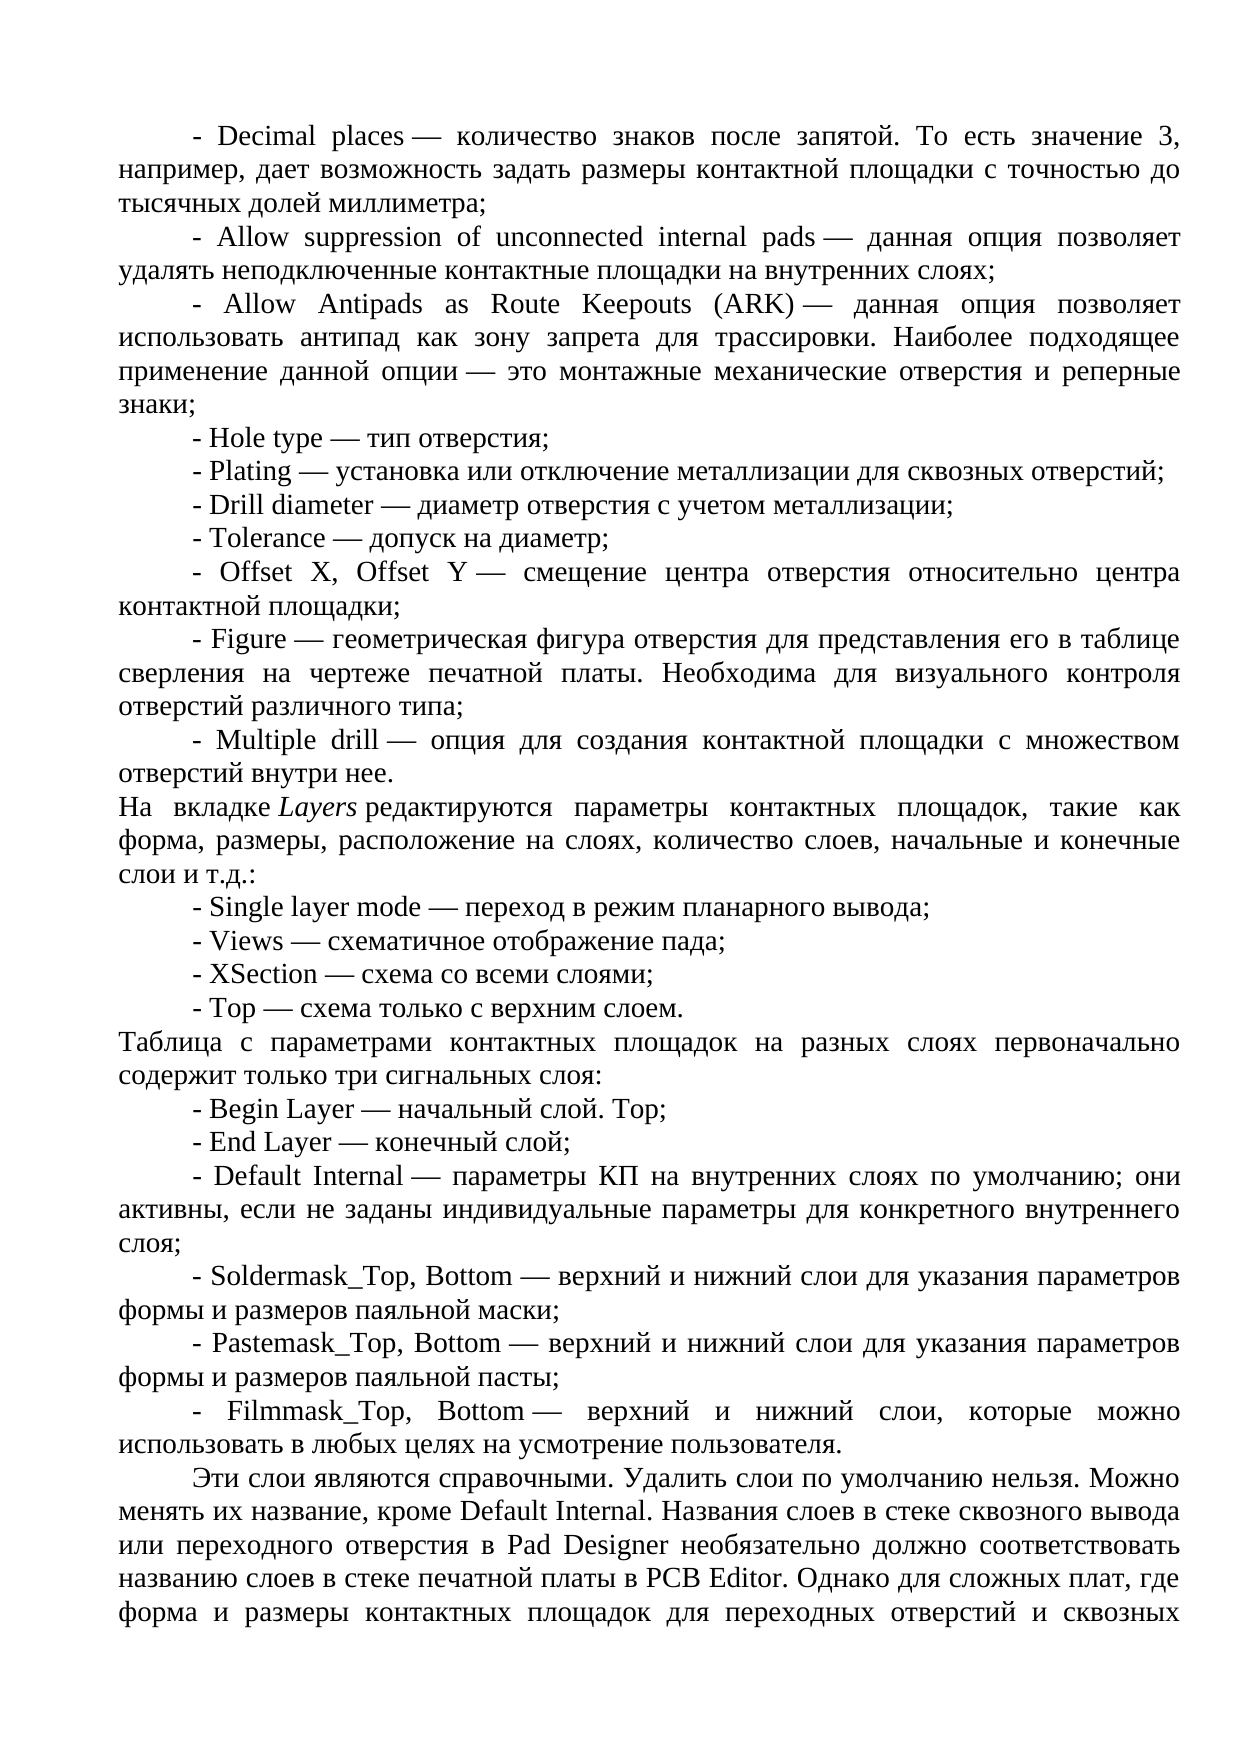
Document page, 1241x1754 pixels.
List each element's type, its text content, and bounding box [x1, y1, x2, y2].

text - Single layer mode — переход в режим планарного вывода; [192, 889, 1181, 923]
text - Drill diameter — диаметр отверстия с учетом металлизации; [192, 487, 1181, 521]
text Таблица с параметрами контактных площадок на разных слоях первоначально содержит только три сигнальных слоя: [118, 1024, 1181, 1091]
text - XSection — схема со всеми слоями; [192, 957, 1181, 990]
text - Filmmask_Top, Bottom — верхний и нижний слои, которые можно использовать в любых целях на усмотрение пользователя. [118, 1393, 1181, 1460]
text - Begin Layer — начальный слой. Top; [192, 1091, 1181, 1124]
text - Allow suppression of unconnected internal pads — данная опция позволяет удалять неподключенные контактные площадки на внутренних слоях; [118, 219, 1181, 286]
text - Hole type — тип отверстия; [118, 420, 1181, 453]
text - Offset X, Offset Y — смещение центра отверстия относительно центра контактной площадки; [118, 554, 1181, 621]
text - Plating — установка или отключение металлизации для сквозных отверстий; [118, 453, 1181, 487]
text - Top — схема только с верхним слоем. [192, 990, 1181, 1024]
text - Allow Antipads as Route Keepouts (ARK) — данная опция позволяет использовать антипад как зону запрета для трассировки. Наиболее подходящее применение данной опции — это монтажные механические отверстия и реперные знаки; [118, 286, 1181, 420]
text - Pastemask_Top, Bottom — верхний и нижний слои для указания параметров формы и размеров паяльной пасты; [118, 1326, 1181, 1393]
text - Multiple drill — опция для создания контактной площадки с множеством отверстий внутри нее. [118, 722, 1181, 789]
text - Soldermask_Top, Bottom — верхний и нижний слои для указания параметров формы и размеров паяльной маски; [118, 1258, 1181, 1326]
text - Figure — геометрическая фигура отверстия для представления его в таблице сверления на чертеже печатной платы. Необходима для визуального контроля отверстий различного типа; [118, 621, 1181, 722]
text - Tolerance — допуск на диаметр; [192, 521, 1181, 554]
text - End Layer — конечный слой; [192, 1124, 1181, 1158]
text - Default Internal — параметры КП на внутренних слоях по умолчанию; они активны, если не заданы индивидуальные параметры для конкретного внутреннего слоя; [118, 1158, 1181, 1258]
text На вкладке Layers редактируются параметры контактных площадок, такие как форма, размеры, расположение на слоях, количество слоев, начальные и конечные слои и т.д.: [118, 789, 1181, 889]
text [118, 1460, 1181, 1627]
text - Views — схематичное отображение пада; [192, 923, 1181, 957]
text - Decimal places — количество знаков после запятой. То есть значение 3, например, дает возможность задать размеры контактной площадки с точностью до тысячных долей миллиметра; [118, 118, 1181, 219]
